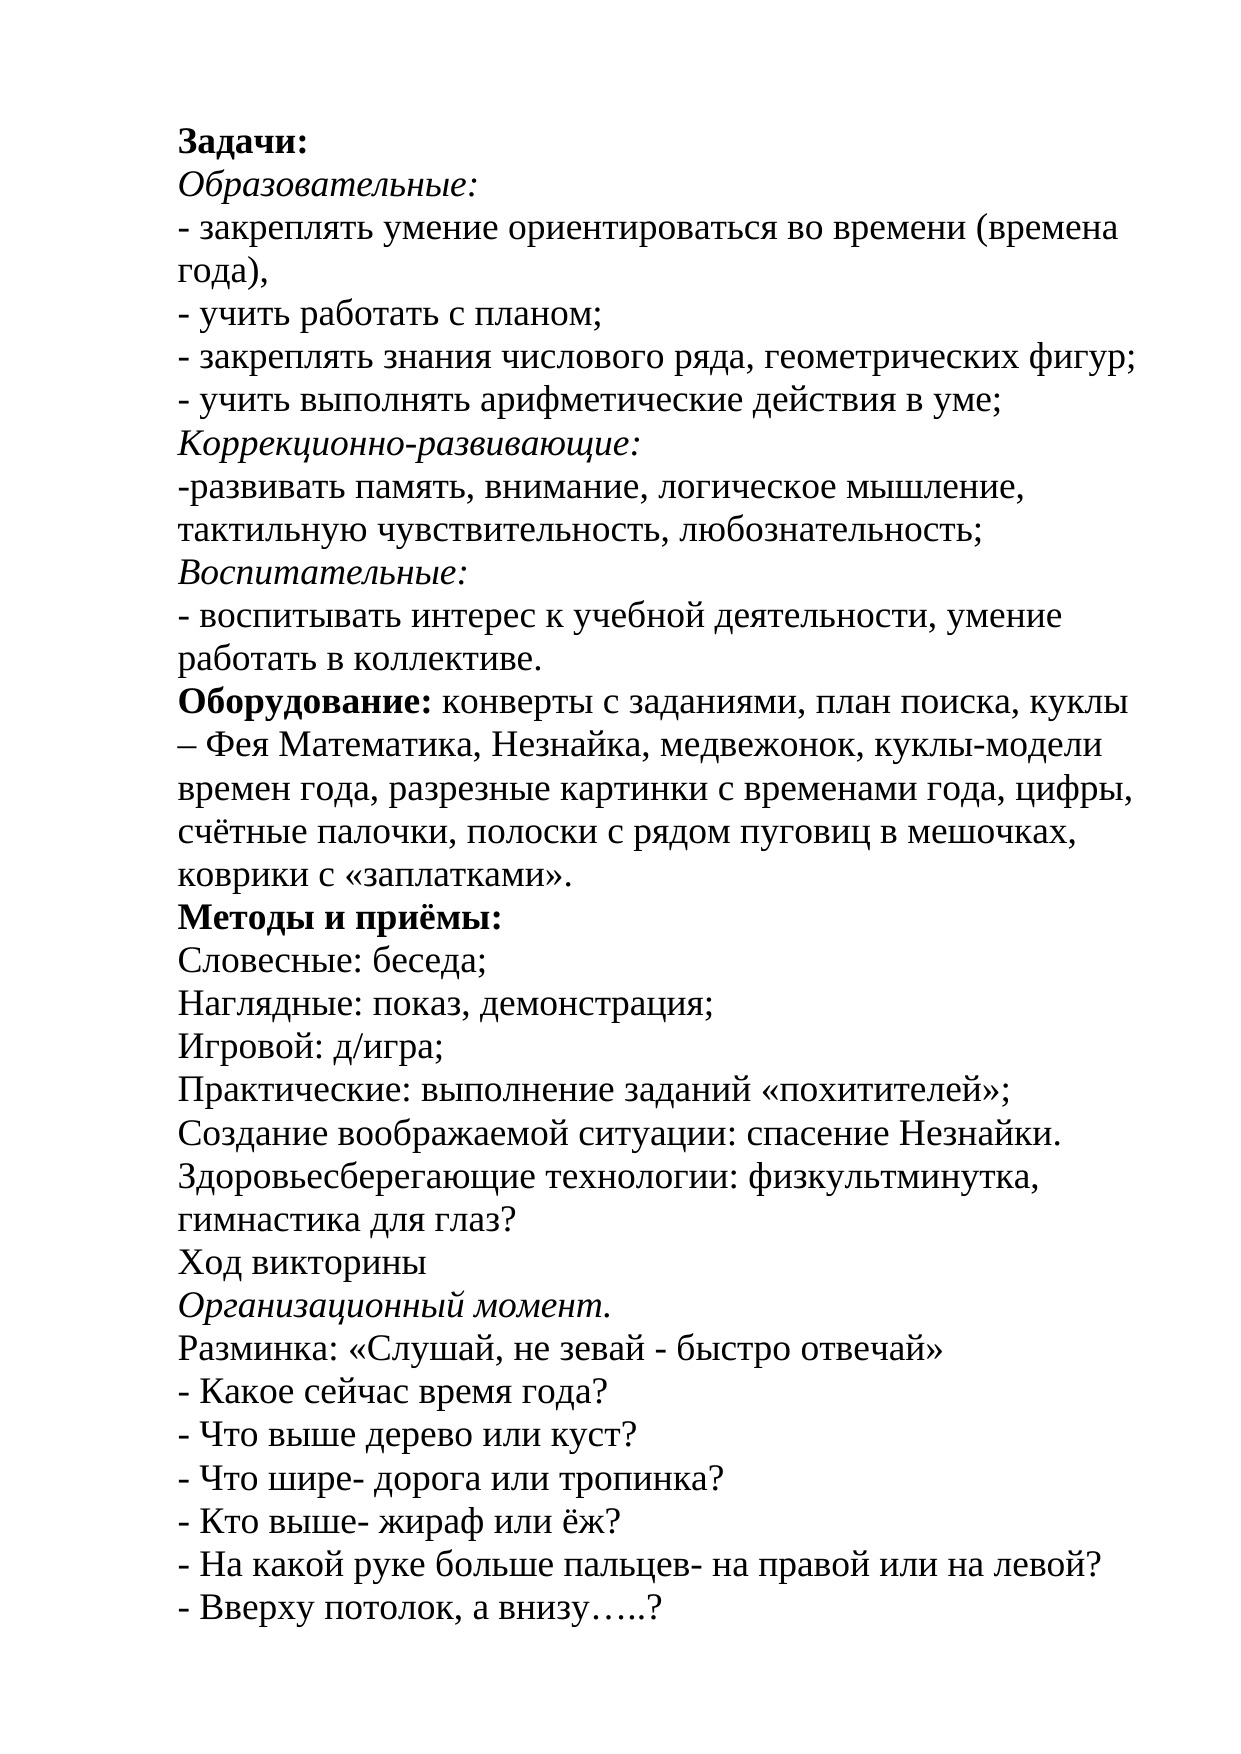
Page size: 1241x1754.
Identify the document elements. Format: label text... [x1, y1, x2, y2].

text Ход викторины [177, 1239, 1152, 1282]
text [177, 118, 1152, 1239]
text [177, 1282, 1152, 1627]
